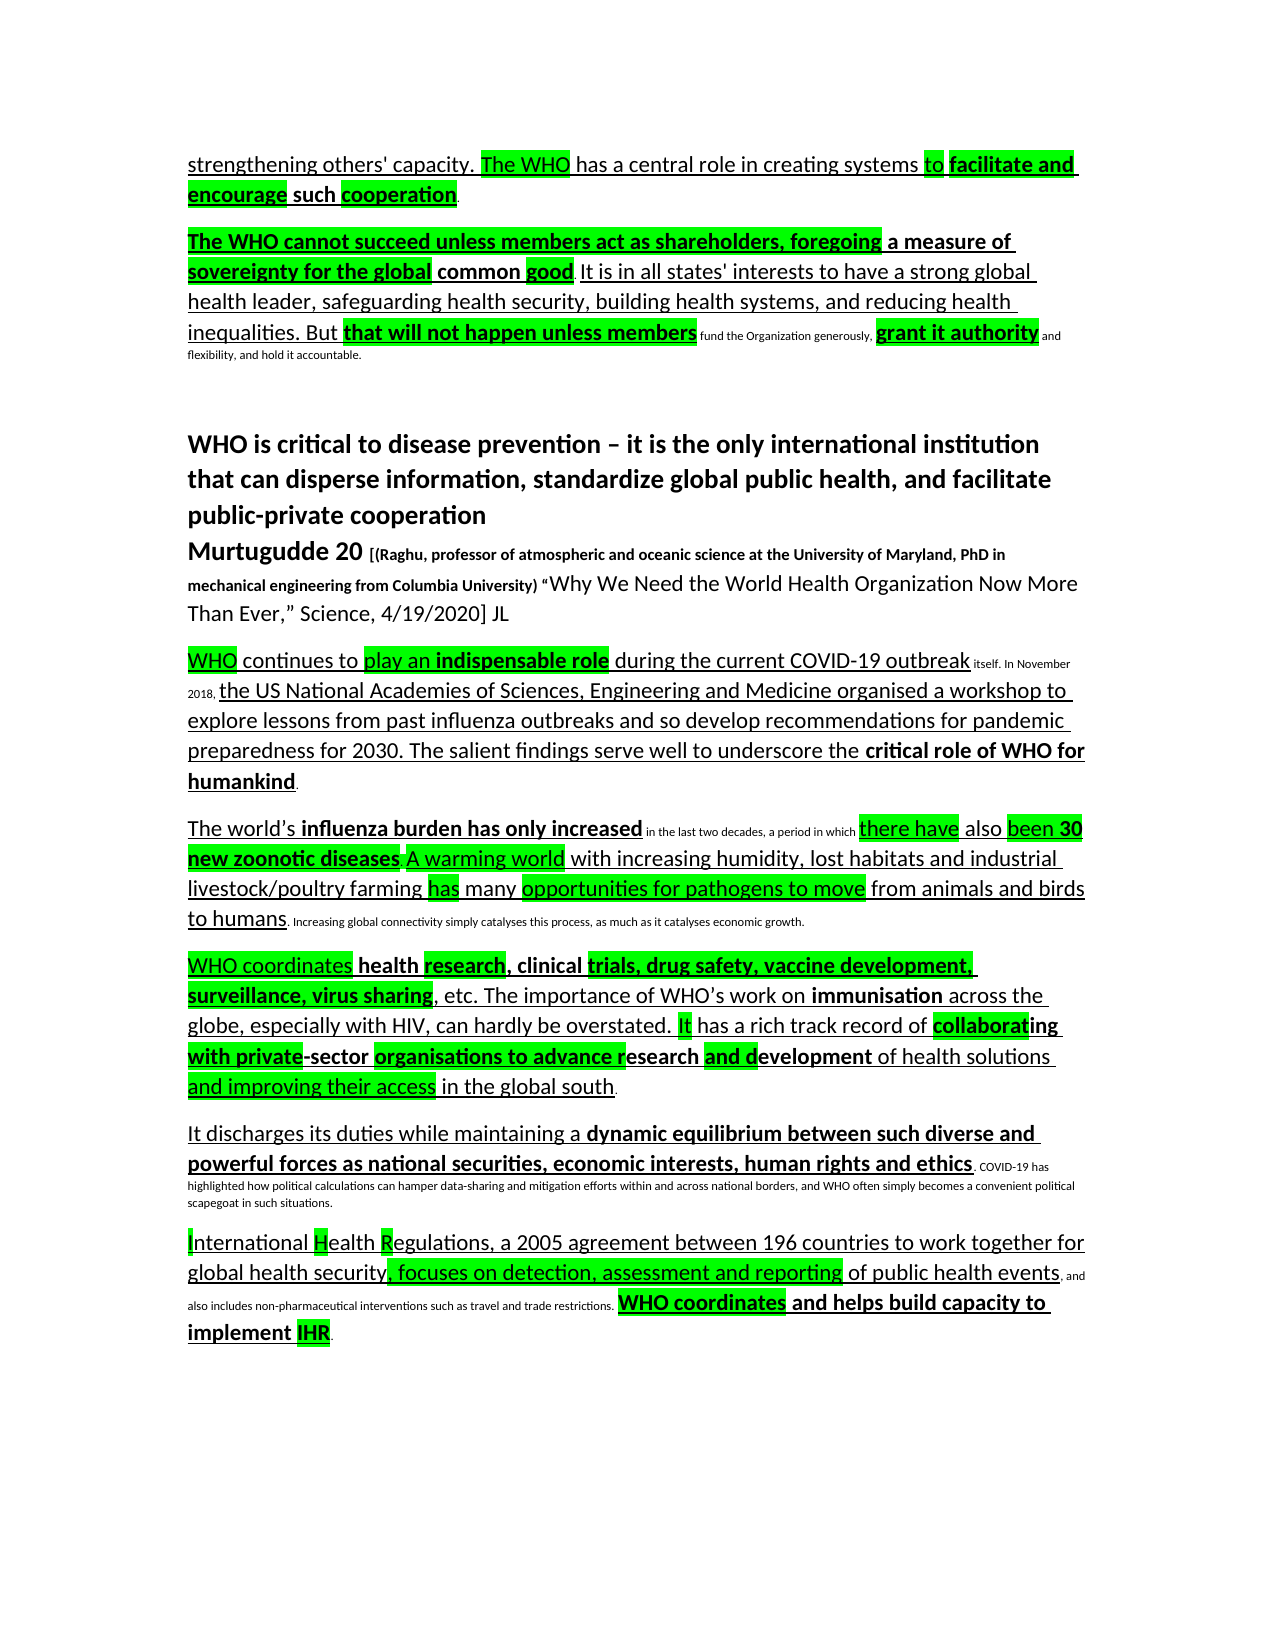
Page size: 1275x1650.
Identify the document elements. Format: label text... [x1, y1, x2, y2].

text Murtugudde 20 [(Raghu, professor of atmospheric and oceanic science at the University of Maryland, PhD in mechanical engineering from Columbia University) “Why We Need the World Health Organization Now More Than Ever,” Science, 4/19/2020] JL [187, 534, 1087, 627]
text WHO coordinates health research, clinical trials, drug safety, vaccine development, surveillance, virus sharing, etc. The importance of WHO’s work on immunisation across the globe, especially with HIV, can hardly be overstated. It has a rich track record of collaborating with private-sector organisations to advance research and development of health solutions and improving their access in the global south. [187, 951, 1087, 1100]
text The WHO cannot succeed unless members act as shareholders, foregoing a measure of sovereignty for the global common good. It is in all states' interests to have a strong global health leader, safeguarding health security, building health systems, and reducing health inequalities. But that will not happen unless members fund the Organization generously, grant it authority and flexibility, and hold it accountable. [187, 227, 1087, 362]
text WHO continues to play an indispensable role during the current COVID-19 outbreak itself. In November 2018, the US National Academies of Sciences, Engineering and Medicine organised a workshop to explore lessons from past influenza outbreaks and so develop recommendations for pandemic preparedness for 2030. The salient findings serve well to underscore the critical role of WHO for humankind. [187, 646, 1087, 795]
text International Health Regulations, a 2005 agreement between 196 countries to work together for global health security, focuses on detection, assessment and reporting of public health events, and also includes non-pharmaceutical interventions such as travel and trade restrictions. WHO coordinates and helps build capacity to implement IHR. [187, 1228, 1087, 1347]
subtitle WHO is critical to disease prevention – it is the only international institution that can disperse information, standardize global public health, and facilitate public-private cooperation [187, 427, 1087, 531]
text It discharges its duties while maintaining a dynamic equilibrium between such diverse and powerful forces as national securities, economic interests, human rights and ethics. COVID-19 has highlighted how political calculations can hamper data-sharing and mitigation efforts within and across national borders, and WHO often simply becomes a convenient political scapegoat in such situations. [187, 1119, 1087, 1210]
text The world’s influenza burden has only increased in the last two decades, a period in which there have also been 30 new zoonotic diseases. A warming world with increasing humidity, lost habitats and industrial livestock/poultry farming has many opportunities for pathogens to move from animals and birds to humans. Increasing global connectivity simply catalyses this process, as much as it catalyses economic growth. [187, 814, 1087, 932]
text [187, 150, 1087, 208]
